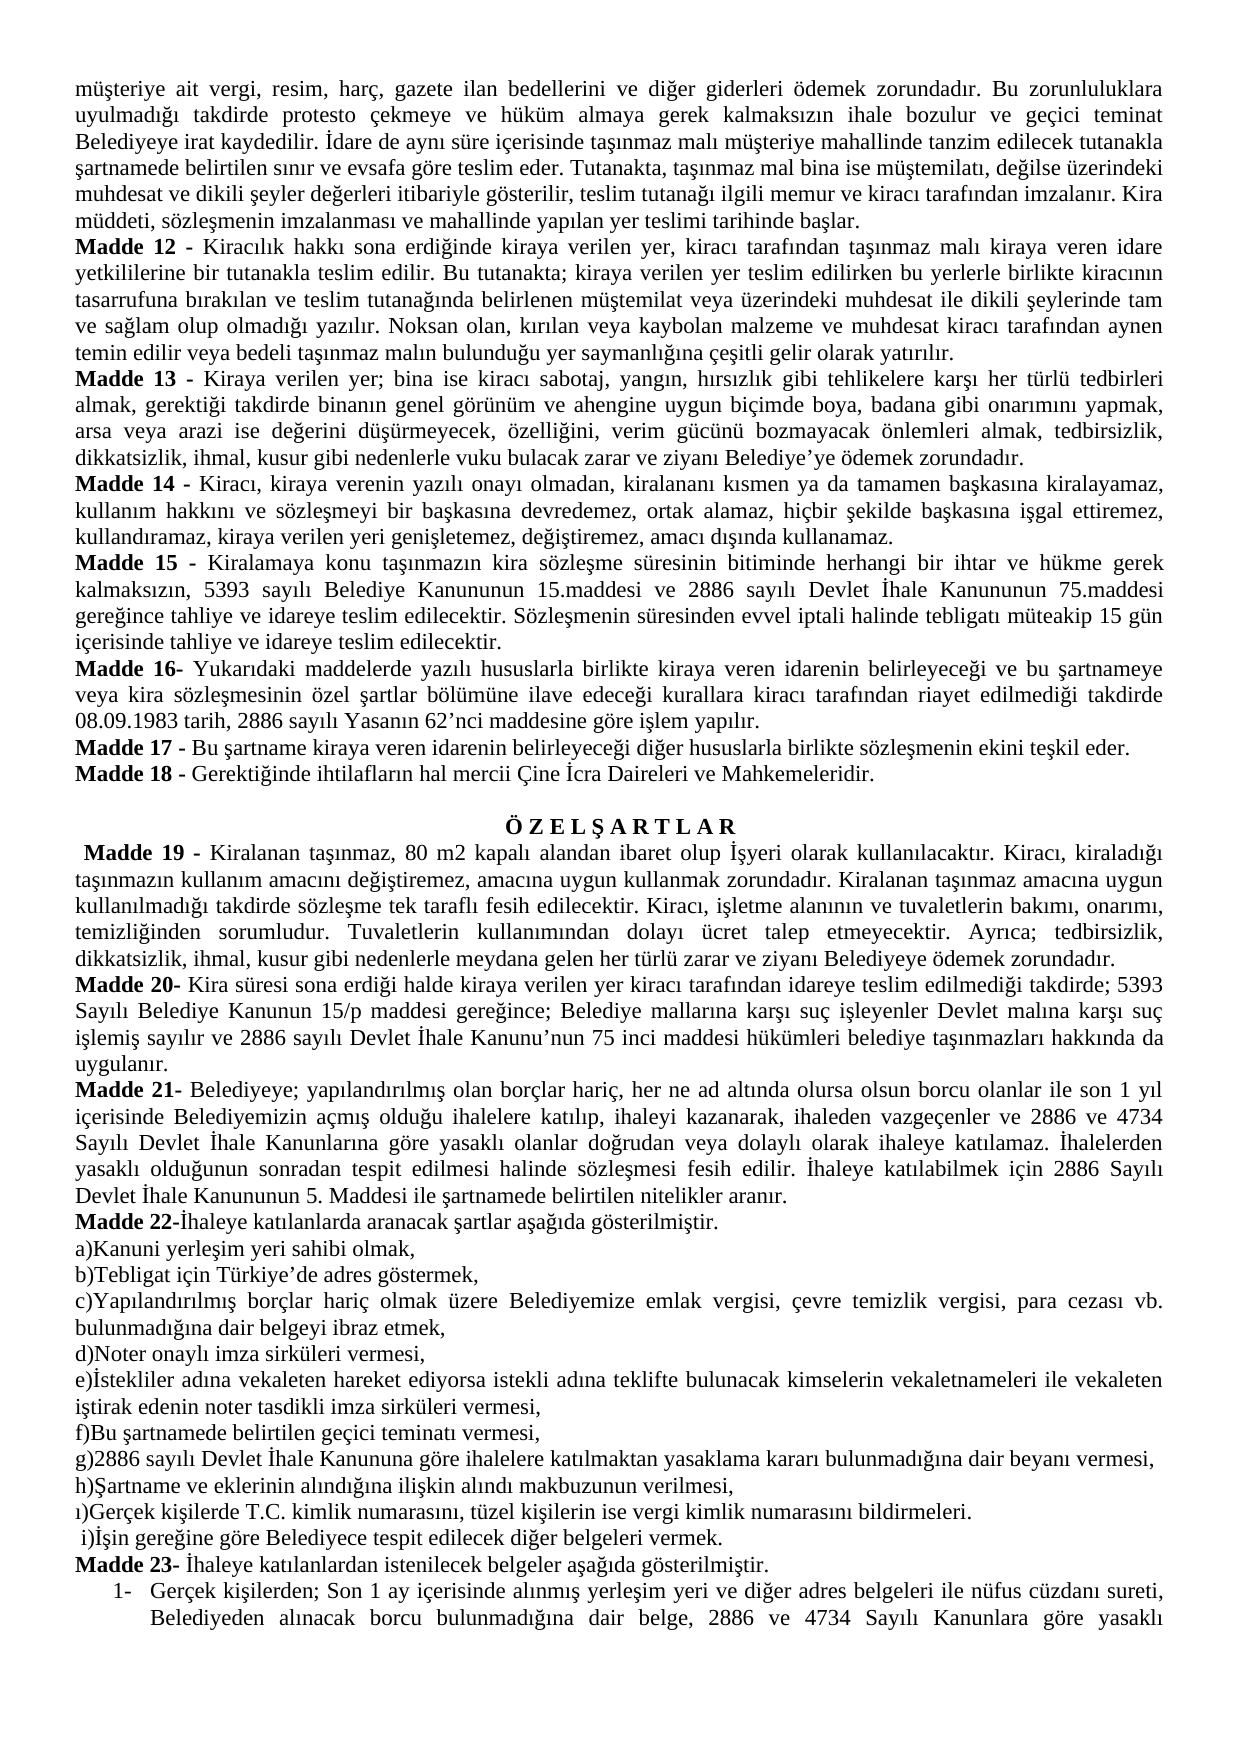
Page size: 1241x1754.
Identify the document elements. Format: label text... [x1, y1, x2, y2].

text g)2886 sayılı Devlet İhale Kanununa göre ihalelere katılmaktan yasaklama kararı bulunmadığına dair beyanı vermesi, [75, 1445, 1165, 1472]
text f)Bu şartnamede belirtilen geçici teminatı vermesi, [75, 1419, 1165, 1445]
text Madde 12 - Kiracılık hakkı sona erdiğinde kiraya verilen yer, kiracı tarafından taşınmaz malı kiraya veren idare yetkililerine bir tutanakla teslim edilir. Bu tutanakta; kiraya verilen yer teslim edilirken bu yerlerle birlikte kiracının tasarrufuna bırakılan ve teslim tutanağında belirlenen müştemilat veya üzerindeki muhdesat ile dikili şeylerinde tam ve sağlam olup olmadığı yazılır. Noksan olan, kırılan veya kaybolan malzeme ve muhdesat kiracı tarafından aynen temin edilir veya bedeli taşınmaz malın bulunduğu yer saymanlığına çeşitli gelir olarak yatırılır. [75, 233, 1165, 365]
text e)İstekliler adına vekaleten hareket ediyorsa istekli adına teklifte bulunacak kimselerin vekaletnameleri ile vekaleten iştirak edenin noter tasdikli imza sirküleri vermesi, [75, 1366, 1165, 1419]
text b)Tebligat için Türkiye’de adres göstermek, [75, 1261, 1165, 1287]
text Madde 20- Kira süresi sona erdiği halde kiraya verilen yer kiracı tarafından idareye teslim edilmediği takdirde; 5393 Sayılı Belediye Kanunun 15/p maddesi gereğince; Belediye mallarına karşı suç işleyenler Devlet malına karşı suç işlemiş sayılır ve 2886 sayılı Devlet İhale Kanunu’nun 75 inci maddesi hükümleri belediye taşınmazları hakkında da uygulanır. [75, 971, 1165, 1076]
text Ö Z E L Ş A R T L A R [75, 813, 1165, 839]
text Madde 17 - Bu şartname kiraya veren idarenin belirleyeceği diğer hususlarla birlikte sözleşmenin ekini teşkil eder. [75, 734, 1165, 760]
text Madde 16- Yukarıdaki maddelerde yazılı hususlarla birlikte kiraya veren idarenin belirleyeceği ve bu şartnameye veya kira sözleşmesinin özel şartlar bölümüne ilave edeceği kurallara kiracı tarafından riayet edilmediği takdirde 08.09.1983 tarih, 2886 sayılı Yasanın 62’nci maddesine göre işlem yapılır. [75, 655, 1165, 734]
text Madde 18 - Gerektiğinde ihtilafların hal mercii Çine İcra Daireleri ve Mahkemeleridir. [75, 760, 1165, 787]
text a)Kanuni yerleşim yeri sahibi olmak, [75, 1234, 1165, 1261]
text ı)Gerçek kişilerde T.C. kimlik numarasını, tüzel kişilerin ise vergi kimlik numarasını bildirmeleri. [75, 1498, 1165, 1524]
text Madde 19 - Kiralanan taşınmaz, 80 m2 kapalı alandan ibaret olup İşyeri olarak kullanılacaktır. Kiracı, kiraladığı taşınmazın kullanım amacını değiştiremez, amacına uygun kullanmak zorundadır. Kiralanan taşınmaz amacına uygun kullanılmadığı takdirde sözleşme tek taraflı fesih edilecektir. Kiracı, işletme alanının ve tuvaletlerin bakımı, onarımı, temizliğinden sorumludur. Tuvaletlerin kullanımından dolayı ücret talep etmeyecektir. Ayrıca; tedbirsizlik, dikkatsizlik, ihmal, kusur gibi nedenlerle meydana gelen her türlü zarar ve ziyanı Belediyeye ödemek zorundadır. [75, 839, 1165, 971]
text Madde 23- İhaleye katılanlardan istenilecek belgeler aşağıda gösterilmiştir. [75, 1551, 1165, 1577]
text Madde 13 - Kiraya verilen yer; bina ise kiracı sabotaj, yangın, hırsızlık gibi tehlikelere karşı her türlü tedbirleri almak, gerektiği takdirde binanın genel görünüm ve ahengine uygun biçimde boya, badana gibi onarımını yapmak, arsa veya arazi ise değerini düşürmeyecek, özelliğini, verim gücünü bozmayacak önlemleri almak, tedbirsizlik, dikkatsizlik, ihmal, kusur gibi nedenlerle vuku bulacak zarar ve ziyanı Belediye’ye ödemek zorundadır. [75, 365, 1165, 470]
text Madde 21- Belediyeye; yapılandırılmış olan borçlar hariç, her ne ad altında olursa olsun borcu olanlar ile son 1 yıl içerisinde Belediyemizin açmış olduğu ihalelere katılıp, ihaleyi kazanarak, ihaleden vazgeçenler ve 2886 ve 4734 Sayılı Devlet İhale Kanunlarına göre yasaklı olanlar doğrudan veya dolaylı olarak ihaleye katılamaz. İhalelerden yasaklı olduğunun sonradan tespit edilmesi halinde sözleşmesi fesih edilir. İhaleye katılabilmek için 2886 Sayılı Devlet İhale Kanununun 5. Maddesi ile şartnamede belirtilen nitelikler aranır. [75, 1076, 1165, 1208]
text d)Noter onaylı imza sirküleri vermesi, [75, 1340, 1165, 1366]
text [75, 75, 1165, 233]
text h)Şartname ve eklerinin alındığına ilişkin alındı makbuzunun verilmesi, [75, 1472, 1165, 1498]
text c)Yapılandırılmış borçlar hariç olmak üzere Belediyemize emlak vergisi, çevre temizlik vergisi, para cezası vb. bulunmadığına dair belgeyi ibraz etmek, [75, 1287, 1165, 1340]
text Madde 22-İhaleye katılanlarda aranacak şartlar aşağıda gösterilmiştir. [75, 1208, 1165, 1234]
text Madde 14 - Kiracı, kiraya verenin yazılı onayı olmadan, kiralananı kısmen ya da tamamen başkasına kiralayamaz, kullanım hakkını ve sözleşmeyi bir başkasına devredemez, ortak alamaz, hiçbir şekilde başkasına işgal ettiremez, kullandıramaz, kiraya verilen yeri genişletemez, değiştiremez, amacı dışında kullanamaz. [75, 470, 1165, 549]
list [112, 1577, 1165, 1630]
text i)İşin gereğine göre Belediyece tespit edilecek diğer belgeleri vermek. [75, 1524, 1165, 1551]
text Madde 15 - Kiralamaya konu taşınmazın kira sözleşme süresinin bitiminde herhangi bir ihtar ve hükme gerek kalmaksızın, 5393 sayılı Belediye Kanununun 15.maddesi ve 2886 sayılı Devlet İhale Kanununun 75.maddesi gereğince tahliye ve idareye teslim edilecektir. Sözleşmenin süresinden evvel iptali halinde tebligatı müteakip 15 gün içerisinde tahliye ve idareye teslim edilecektir. [75, 549, 1165, 655]
